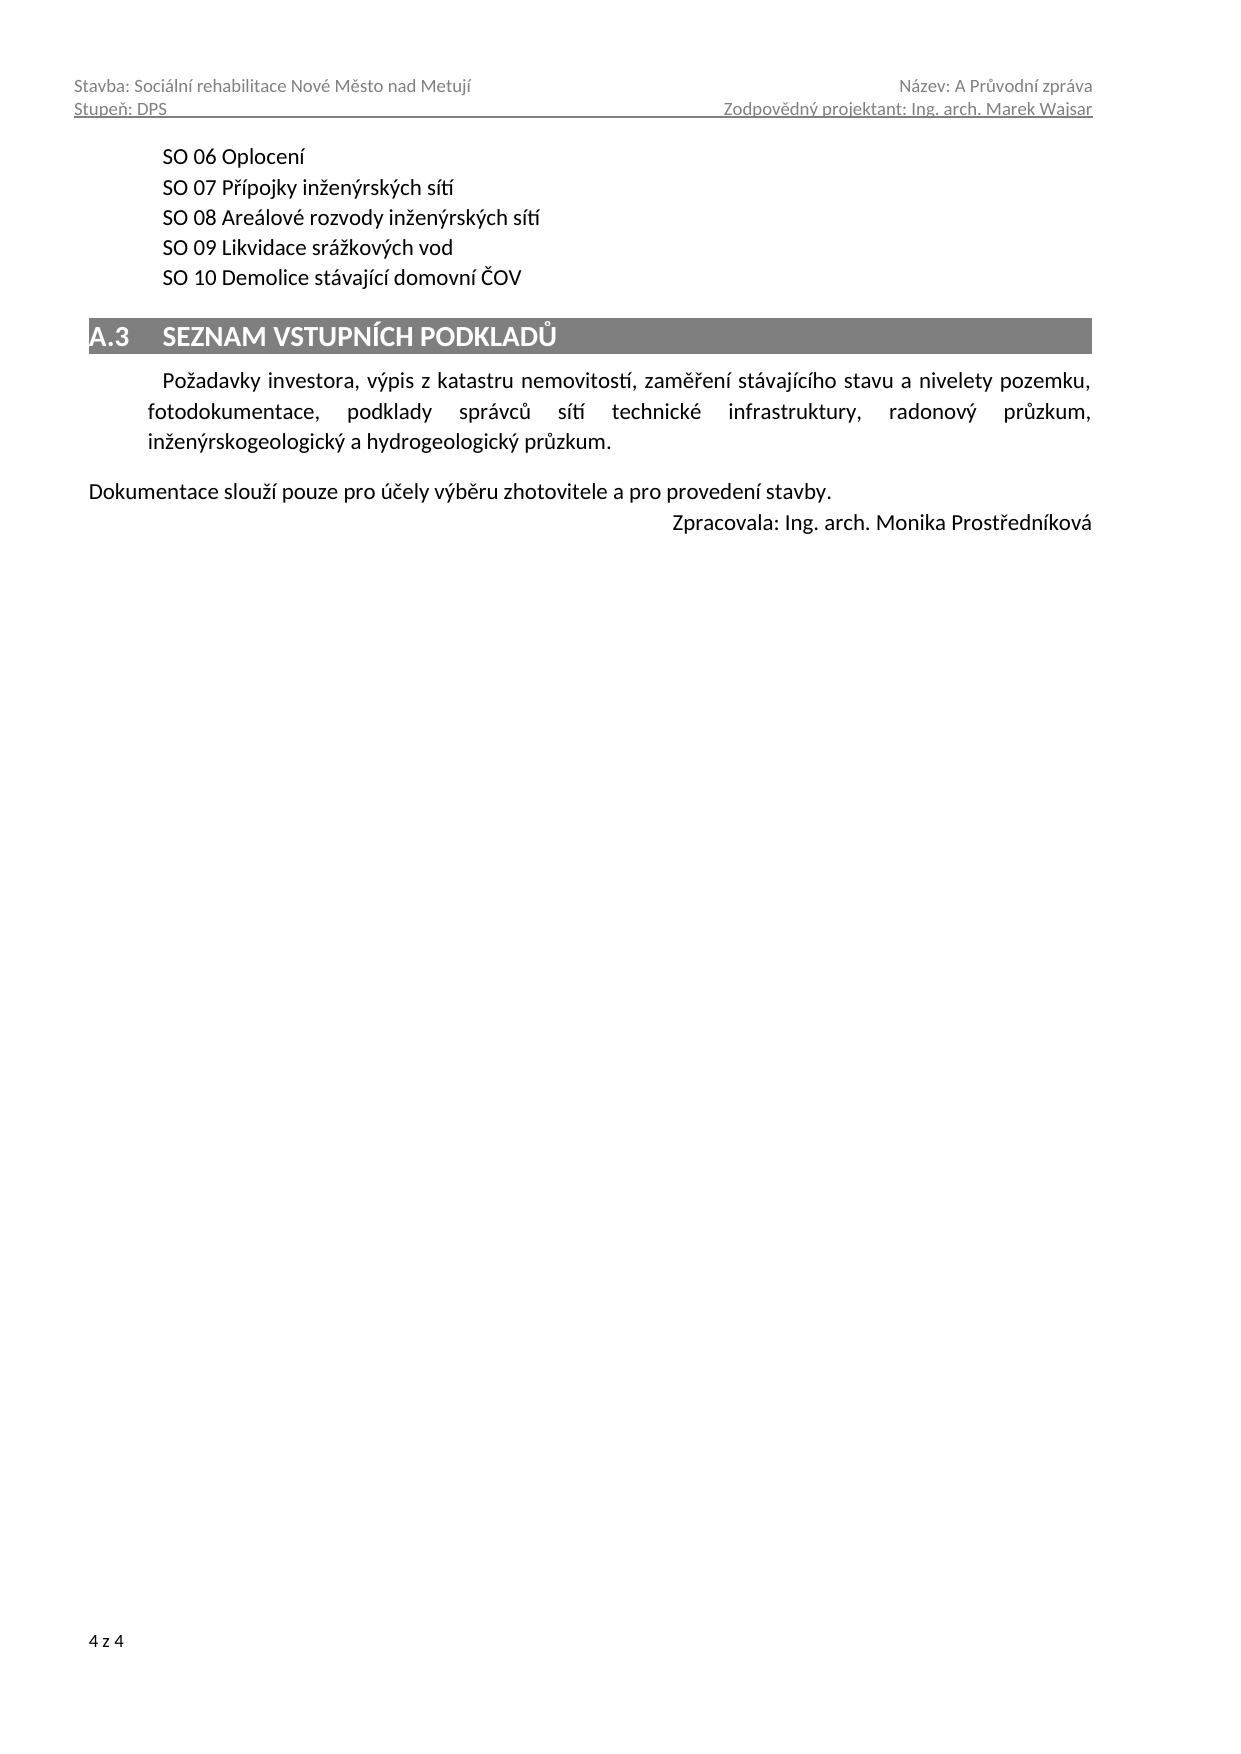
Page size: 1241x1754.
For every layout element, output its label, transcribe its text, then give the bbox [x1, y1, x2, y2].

text SO 08 Areálové rozvody inženýrských sítí [148, 203, 1092, 231]
text SO 09 Likvidace srážkových vod [148, 233, 1092, 261]
text Požadavky investora, výpis z katastru nemovitostí, zaměření stávajícího stavu a nivelety pozemku, fotodokumentace, podklady správců sítí technické infrastruktury, radonový průzkum, inženýrskogeologický a hydrogeologický průzkum. [148, 367, 1092, 455]
text SO 10 Demolice stávající domovní ČOV [148, 263, 1092, 291]
text SO 07 Přípojky inženýrských sítí [148, 173, 1092, 201]
subtitle Seznam vstupních podkladů [89, 318, 1092, 354]
text Dokumentace slouží pouze pro účely výběru zhotovitele a pro provedení stavby. [89, 474, 1092, 505]
text Zpracovala: Ing. arch. Monika Prostředníková [89, 505, 1092, 536]
text SO 06 Oplocení [148, 142, 1092, 171]
